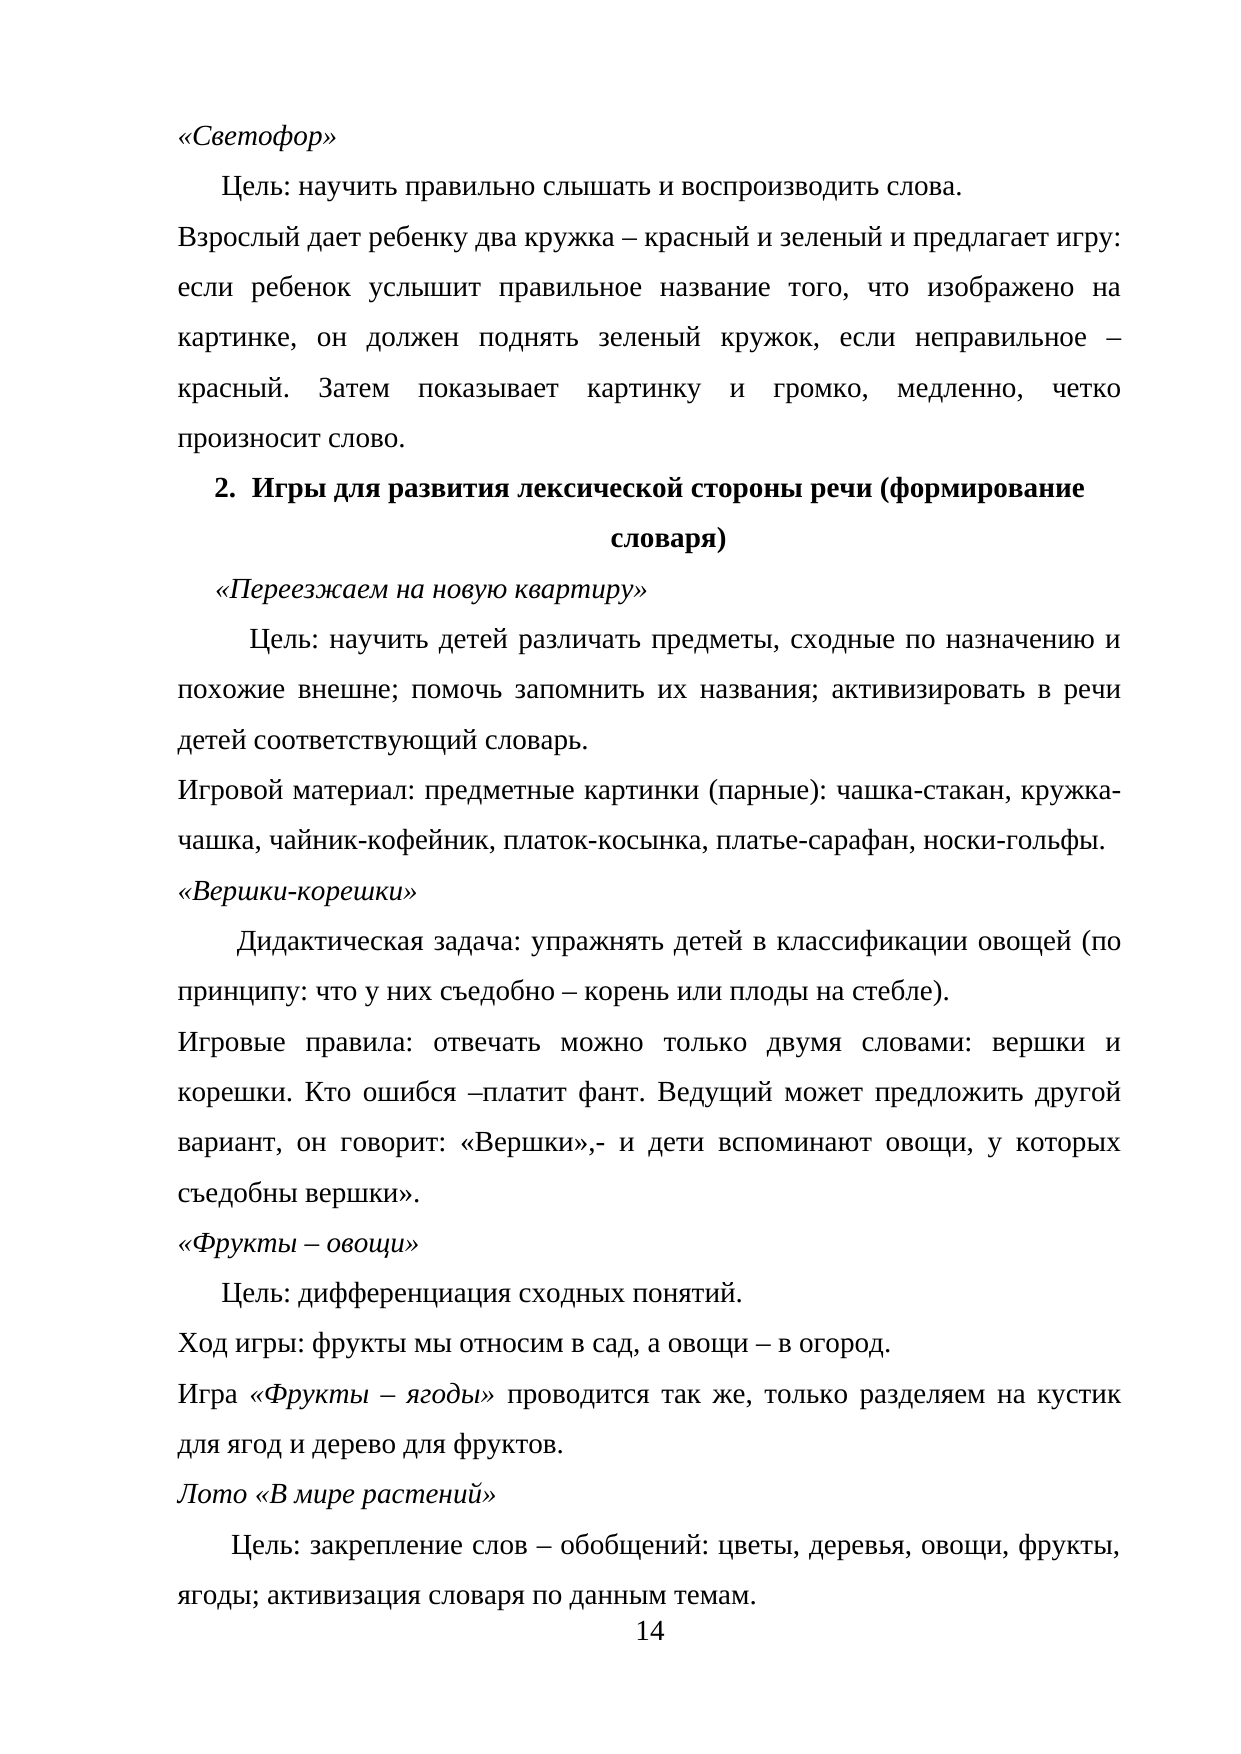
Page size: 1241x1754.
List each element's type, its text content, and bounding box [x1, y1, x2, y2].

text Лото «В мире растений» [177, 1477, 1122, 1510]
text «Светофор» [177, 118, 1122, 152]
text Цель: закрепление слов – обобщений: цветы, деревья, овощи, фрукты, ягоды; активизация словаря по данным темам. [177, 1527, 1122, 1611]
text Цель: дифференциация сходных понятий. [177, 1275, 1122, 1309]
text Дидактическая задача: упражнять детей в классификации овощей (по принципу: что у них съедобно – корень или плоды на стебле). [177, 923, 1122, 1007]
list Игры для развития лексической стороны речи (формирование словаря) [177, 470, 1122, 554]
text Игровые правила: отвечать можно только двумя словами: вершки и корешки. Кто ошибся –платит фант. Ведущий может предложить другой вариант, он говорит: «Вершки»,- и дети вспоминают овощи, у которых съедобны вершки». [177, 1024, 1122, 1208]
text Цель: научить правильно слышать и воспроизводить слова. [177, 168, 1122, 202]
list «Переезжаем на новую квартиру» [215, 571, 1122, 604]
text Ход игры: фрукты мы относим в сад, а овощи – в огород. [177, 1326, 1122, 1359]
text Цель: научить детей различать предметы, сходные по назначению и похожие внешне; помочь запомнить их названия; активизировать в речи детей соответствующий словарь. [177, 621, 1122, 755]
text Взрослый дает ребенку два кружка – красный и зеленый и предлагает игру: если ребенок услышит правильное название того, что изображено на картинке, он должен поднять зеленый кружок, если неправильное – красный. Затем показывает картинку и громко, медленно, четко произносит слово. [177, 219, 1122, 453]
text «Вершки-корешки» [177, 873, 1122, 906]
text Игровой материал: предметные картинки (парные): чашка-стакан, кружка-чашка, чайник-кофейник, платок-косынка, платье-сарафан, носки-гольфы. [177, 772, 1122, 856]
text Игра «Фрукты – ягоды» проводится так же, только разделяем на кустик для ягод и дерево для фруктов. [177, 1376, 1122, 1460]
text «Фрукты – овощи» [177, 1225, 1122, 1258]
